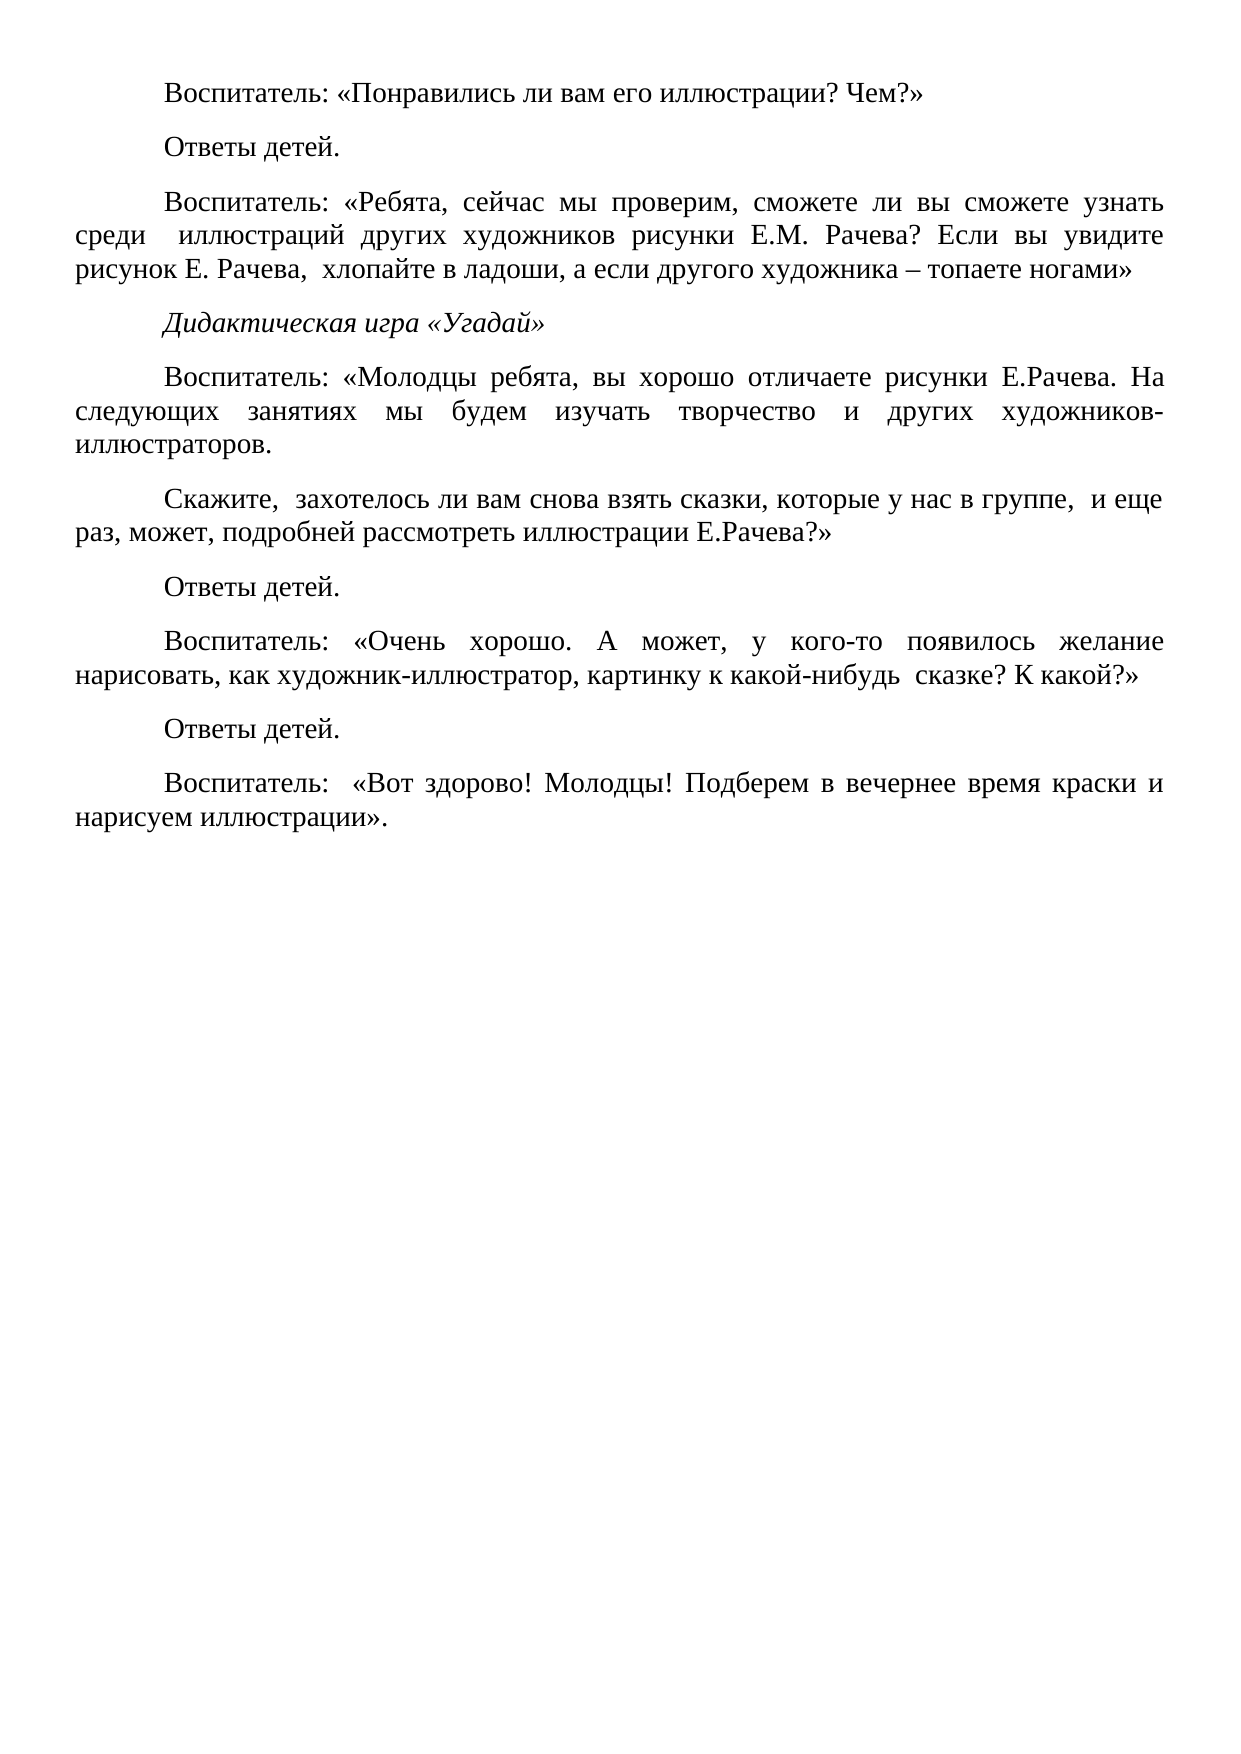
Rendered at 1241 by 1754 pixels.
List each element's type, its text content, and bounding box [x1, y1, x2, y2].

text Ответы детей. [75, 569, 1165, 602]
text Ответы детей. [75, 129, 1165, 163]
text Воспитатель: «Вот здорово! Молодцы! Подберем в вечернее время краски и нарисуем иллюстрации». [75, 766, 1165, 833]
text Ответы детей. [75, 711, 1165, 745]
text Дидактическая игра «Угадай» [75, 305, 1165, 339]
text Воспитатель: «Ребята, сейчас мы проверим, сможете ли вы сможете узнать среди иллюстраций других художников рисунки Е.М. Рачева? Если вы увидите рисунок Е. Рачева, хлопайте в ладоши, а если другого художника – топаете ногами» [75, 184, 1165, 284]
text Воспитатель: «Понравились ли вам его иллюстрации? Чем?» [75, 75, 1165, 108]
text Воспитатель: «Молодцы ребята, вы хорошо отличаете рисунки Е.Рачева. На следующих занятиях мы будем изучать творчество и других художников-иллюстраторов. [75, 359, 1165, 460]
text Воспитатель: «Очень хорошо. А может, у кого-то появилось желание нарисовать, как художник-иллюстратор, картинку к какой-нибудь сказке? К какой?» [75, 623, 1165, 690]
text Скажите, захотелось ли вам снова взять сказки, которые у нас в группе, и еще раз, может, подробней рассмотреть иллюстрации Е.Рачева?» [75, 481, 1165, 548]
